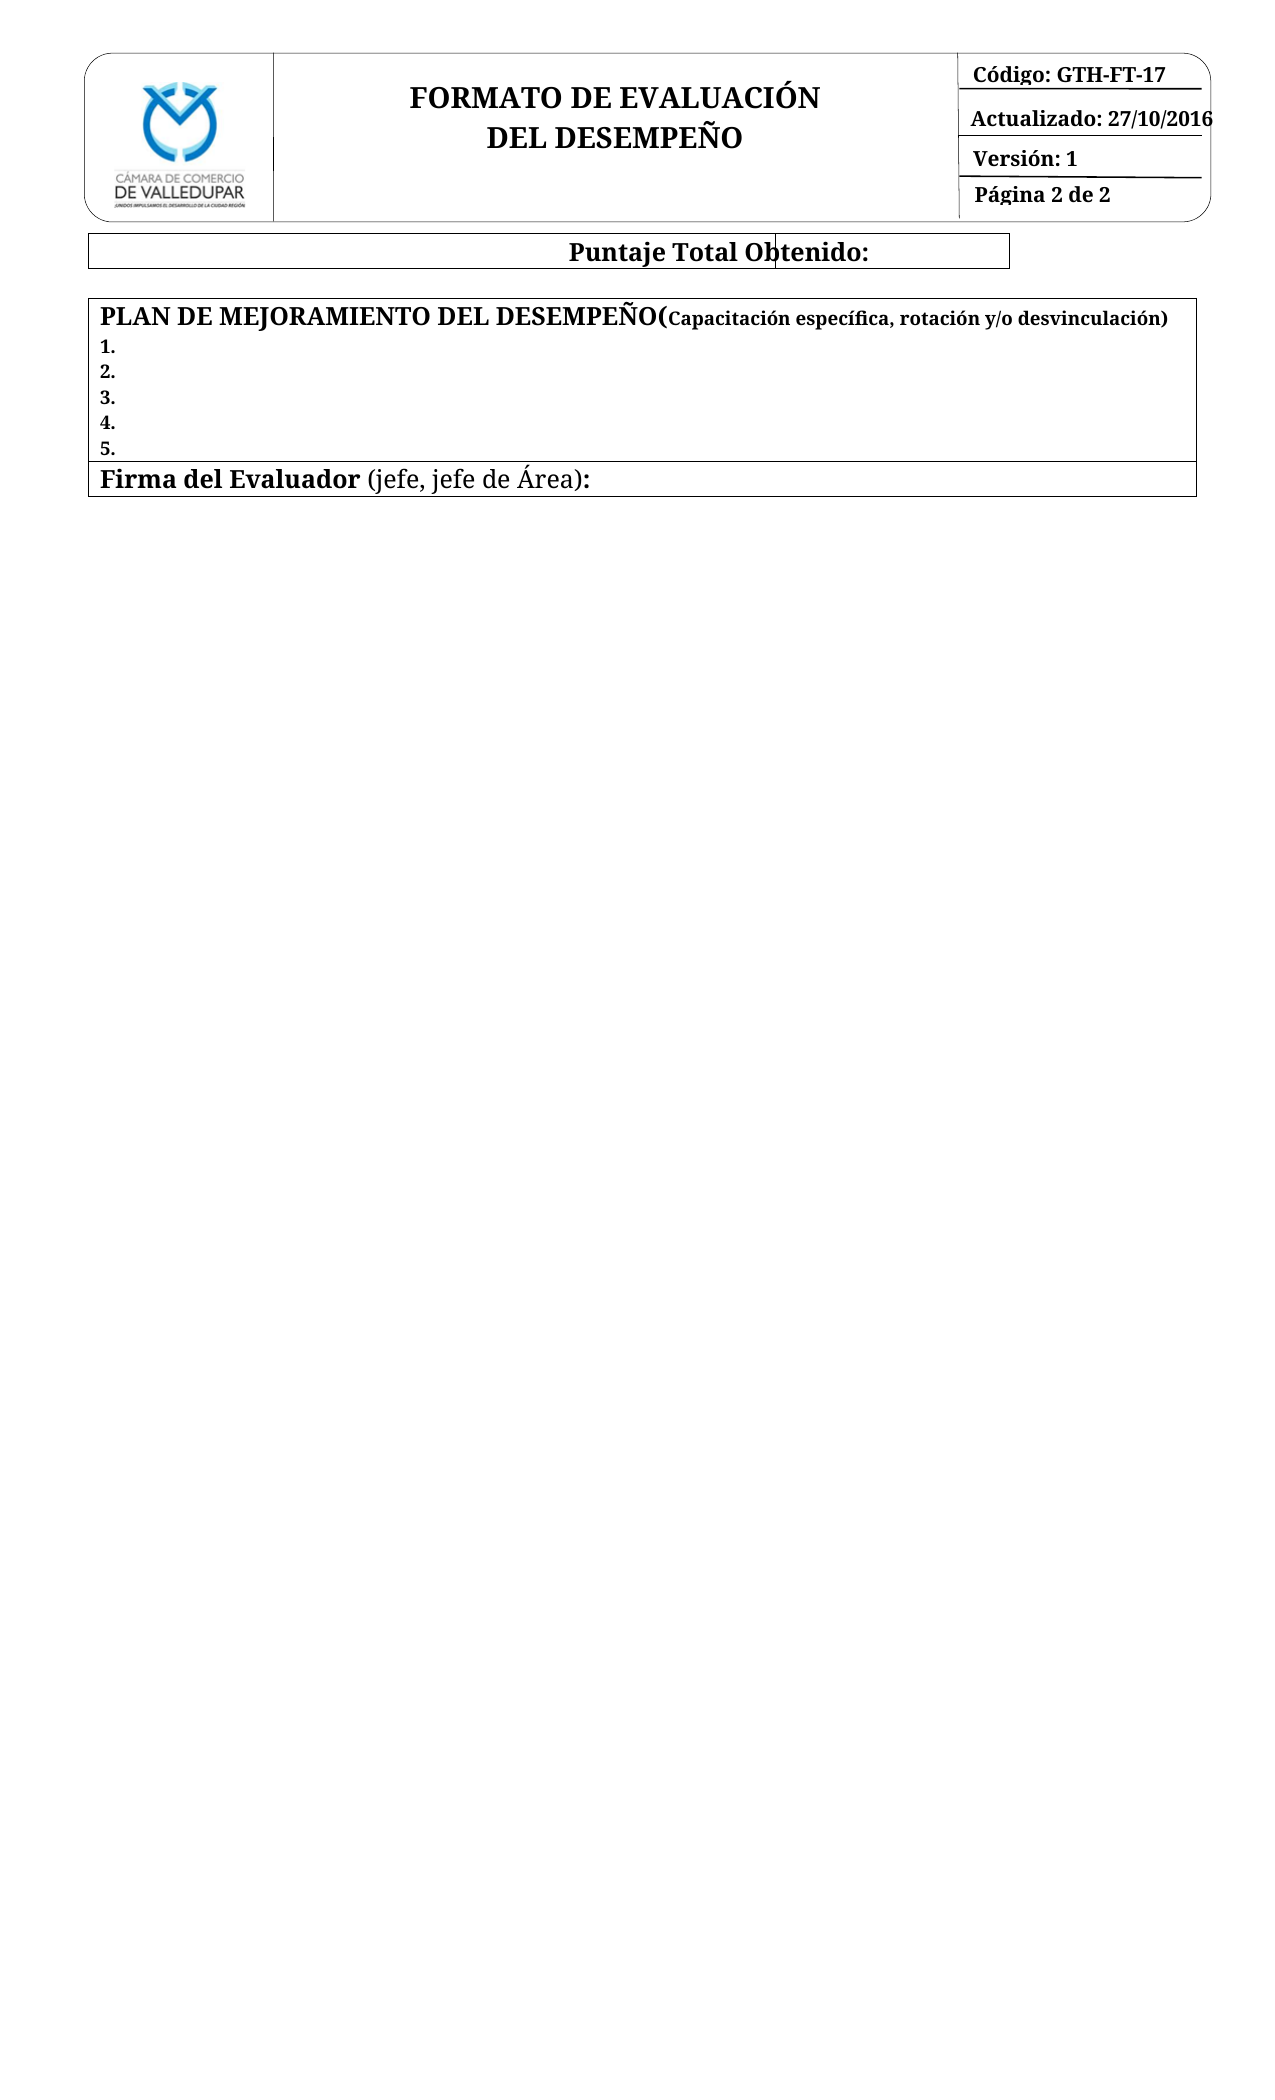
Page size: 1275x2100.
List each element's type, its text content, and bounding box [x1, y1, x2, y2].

picture [114, 82, 246, 208]
table_header PLAN DE MEJORAMIENTO DEL DESEMPEÑO(Capacitación específica, rotación y/o desvinculación) 1. 2. 3. 4. 5. [89, 299, 1196, 461]
table_cell Puntaje Total Obtenido: [89, 234, 775, 268]
table_cell Firma del Evaluador (jefe, jefe de Área): [89, 462, 1196, 496]
table_cell [776, 234, 1009, 268]
